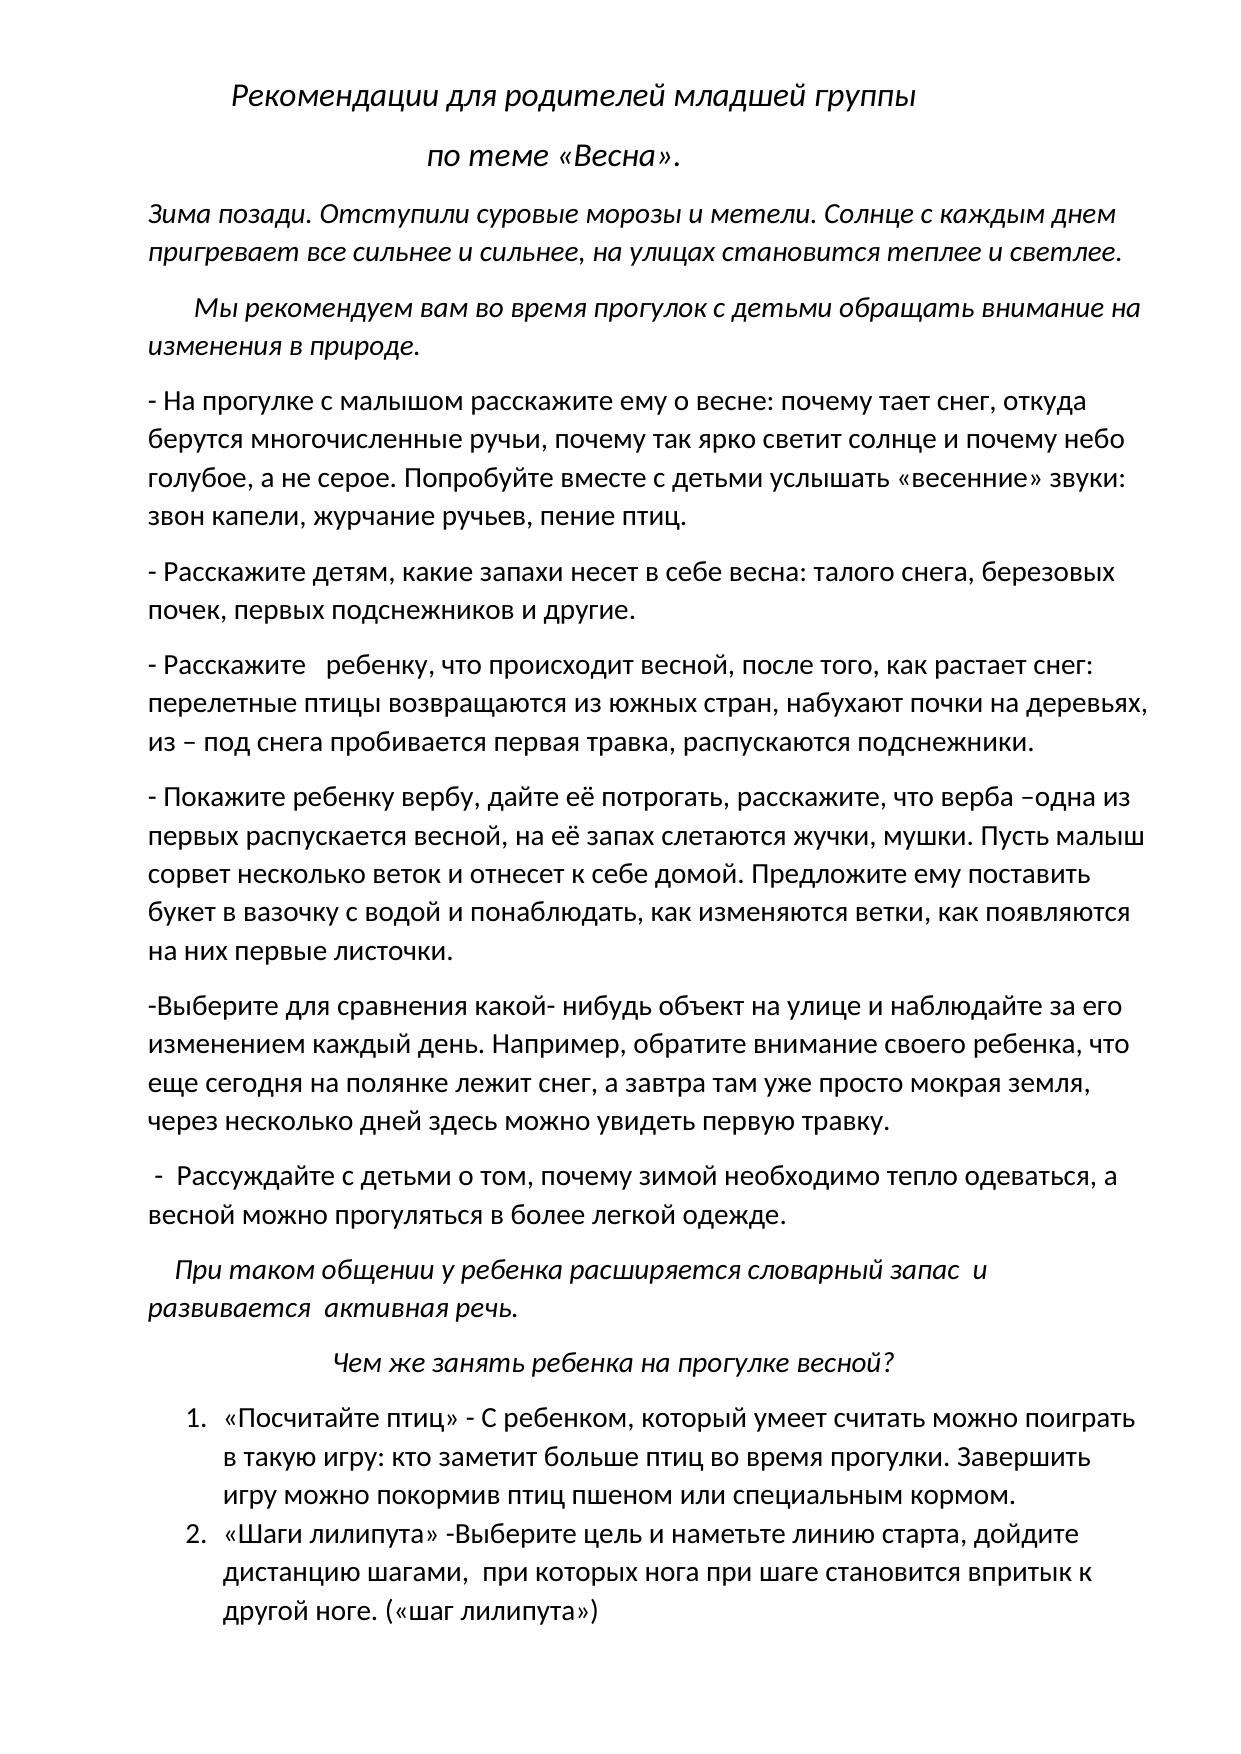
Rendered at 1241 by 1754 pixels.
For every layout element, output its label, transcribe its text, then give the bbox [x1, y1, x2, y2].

text - Рассуждайте с детьми о том, почему зимой необходимо тепло одеваться, а весной можно прогуляться в более легкой одежде. [148, 1157, 1152, 1231]
list «Посчитайте птиц» - С ребенком, который умеет считать можно поиграть в такую игру: кто заметит больше птиц во время прогулки. Завершить игру можно покормив птиц пшеном или специальным кормом. [185, 1399, 1152, 1512]
text Рекомендации для родителей младшей группы [148, 74, 1152, 114]
list «Шаги лилипута» -Выберите цель и наметьте линию старта, дойдите дистанцию шагами, при которых нога при шаге становится впритык к другой ноге. («шаг лилипута») [185, 1515, 1152, 1627]
text - Расскажите ребенку, что происходит весной, после того, как растает снег: перелетные птицы возвращаются из южных стран, набухают почки на деревьях, из – под снега пробивается первая травка, распускаются подснежники. [148, 646, 1152, 759]
text - Покажите ребенку вербу, дайте её потрогать, расскажите, что верба –одна из первых распускается весной, на её запах слетаются жучки, мушки. Пусть малыш сорвет несколько веток и отнесет к себе домой. Предложите ему поставить букет в вазочку с водой и понаблюдать, как изменяются ветки, как появляются на них первые листочки. [148, 778, 1152, 967]
text Зима позади. Отступили суровые морозы и метели. Солнце с каждым днем пригревает все сильнее и сильнее, на улицах становится теплее и светлее. [148, 195, 1152, 269]
text по теме «Весна». [148, 134, 1152, 175]
text Мы рекомендуем вам во время прогулок с детьми обращать внимание на изменения в природе. [148, 289, 1152, 363]
text -Выберите для сравнения какой- нибудь объект на улице и наблюдайте за его изменением каждый день. Например, обратите внимание своего ребенка, что еще сегодня на полянке лежит снег, а завтра там уже просто мокрая земля, через несколько дней здесь можно увидеть первую травку. [148, 987, 1152, 1138]
text При таком общении у ребенка расширяется словарный запас и развивается активная речь. [148, 1251, 1152, 1325]
text Чем же занять ребенка на прогулке весной? [148, 1344, 1152, 1380]
text - На прогулке с малышом расскажите ему о весне: почему тает снег, откуда берутся многочисленные ручьи, почему так ярко светит солнце и почему небо голубое, а не серое. Попробуйте вместе с детьми услышать «весенние» звуки: звон капели, журчание ручьев, пение птиц. [148, 382, 1152, 533]
text - Расскажите детям, какие запахи несет в себе весна: талого снега, березовых почек, первых подснежников и другие. [148, 553, 1152, 627]
